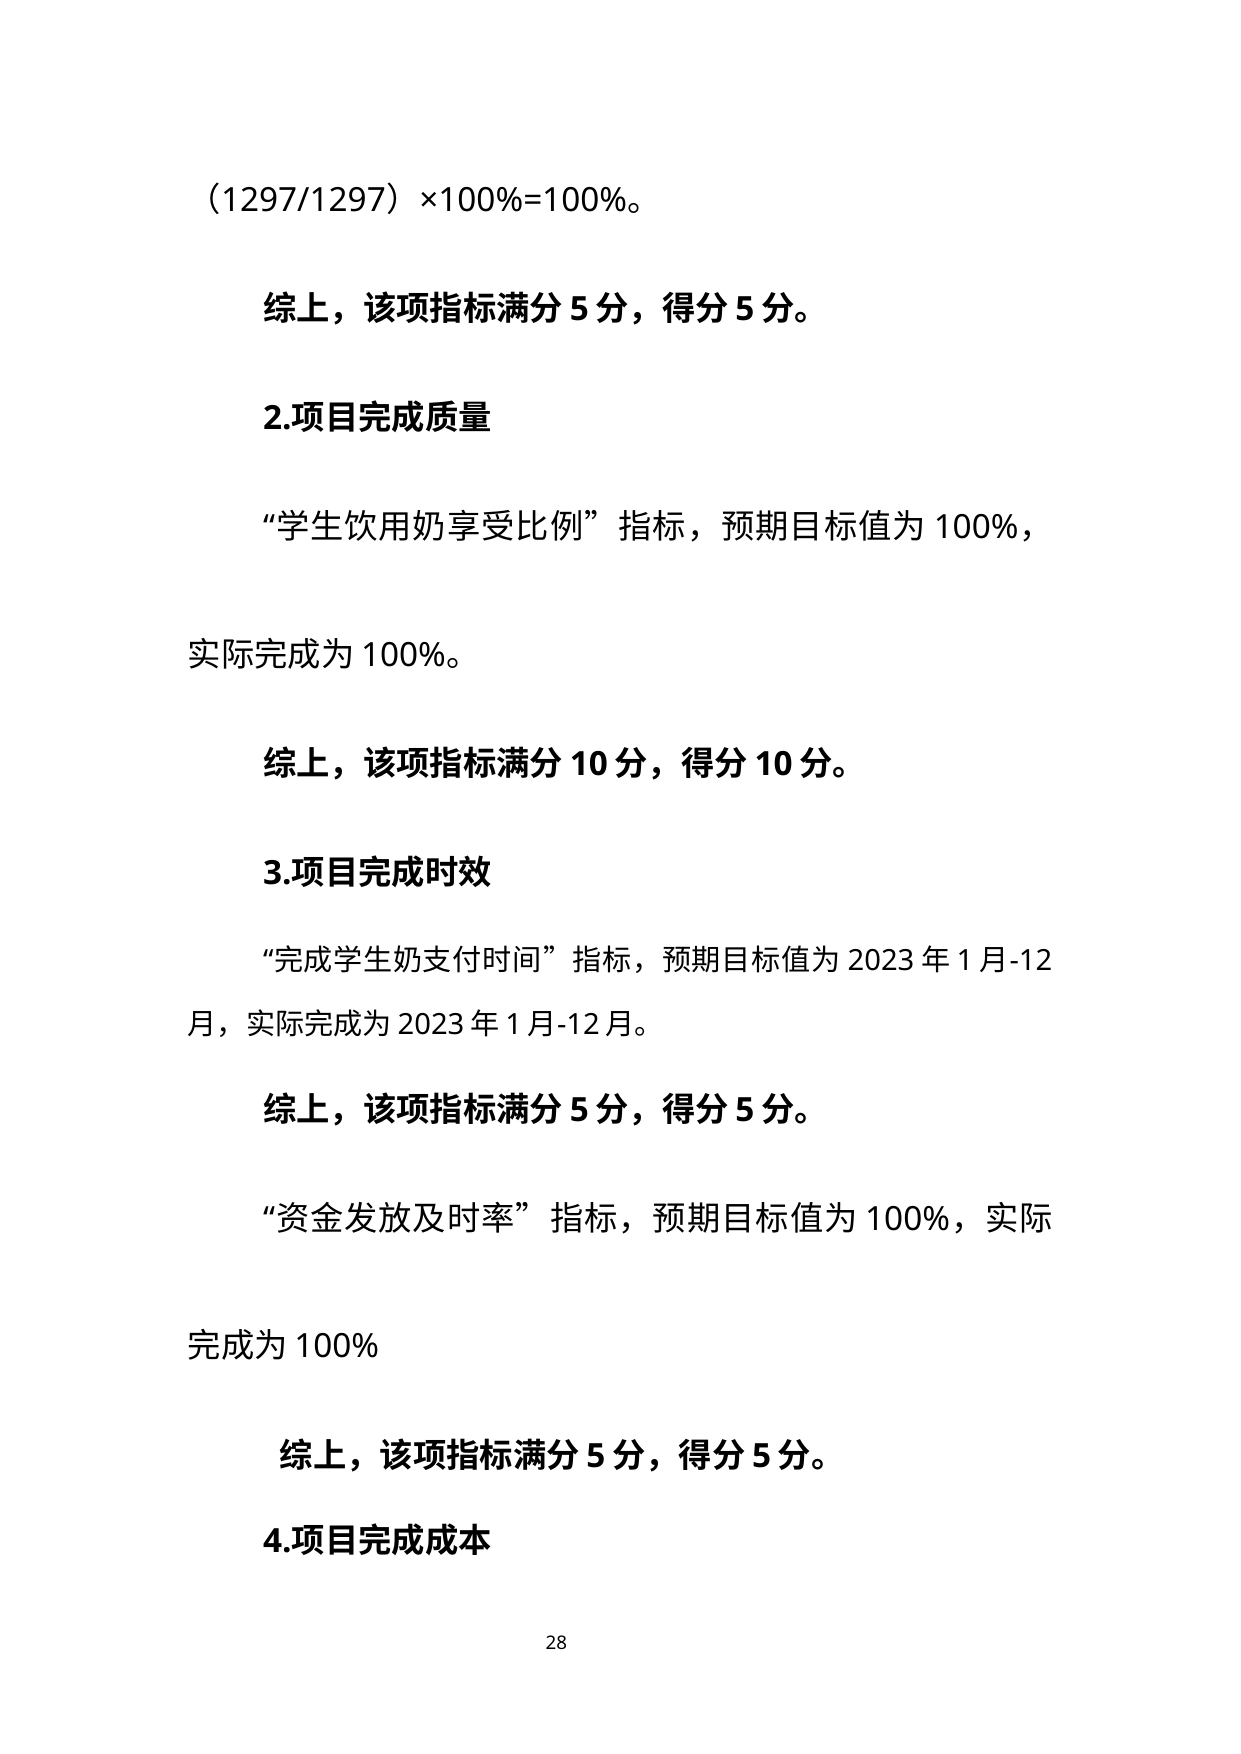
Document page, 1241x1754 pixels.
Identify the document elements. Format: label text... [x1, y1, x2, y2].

text “资金发放及时率”指标，预期目标值为100%，实际完成为100% [187, 1173, 1053, 1386]
text 综上，该项指标满分5分，得分5分。 [187, 1064, 1053, 1149]
text 综上，该项指标满分5分，得分5分。 [187, 264, 1053, 349]
text 4.项目完成成本 [187, 1495, 1053, 1580]
text “完成学生奶支付时间”指标，预期目标值为2023年1月-12月，实际完成为2023年1月-12月。 [187, 937, 1053, 1043]
text “学生饮用奶享受比例”指标，预期目标值为100%，实际完成为100%。 [187, 482, 1053, 694]
subtitle 综上，该项指标满分5分，得分5分。 [187, 1410, 1053, 1495]
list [187, 154, 1053, 239]
text 综上，该项指标满分10分，得分10分。 [187, 719, 1053, 804]
text 3.项目完成时效 [187, 828, 1053, 913]
text 2.项目完成质量 [187, 373, 1053, 458]
